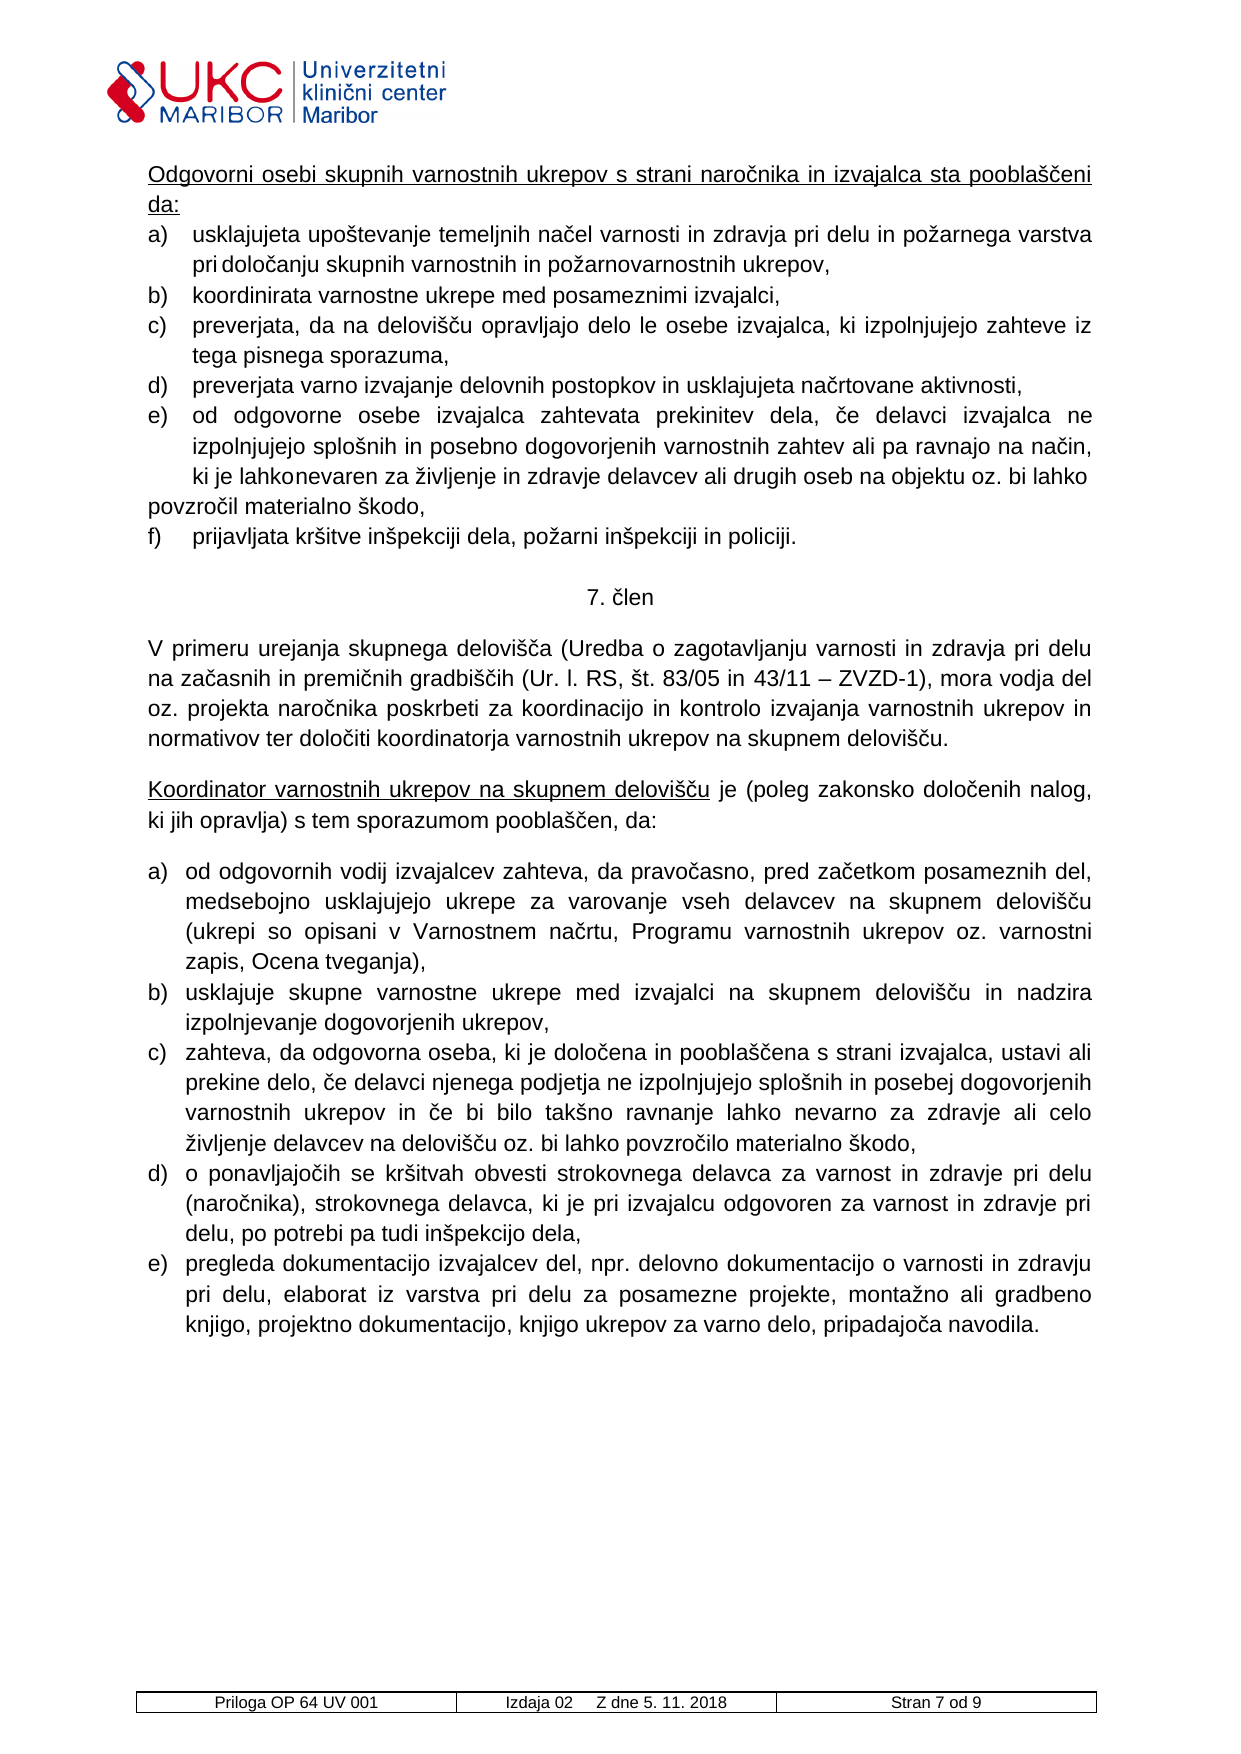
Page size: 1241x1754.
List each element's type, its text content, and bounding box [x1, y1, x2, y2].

list 7. člen [148, 584, 1093, 610]
list o ponavljajočih se kršitvah obvesti strokovnega delavca za varnost in zdravje pri delu (naročnika), strokovnega delavca, ki je pri izvajalcu odgovoren za varnost in zdravje pri delu, po potrebi pa tudi inšpekcijo dela, [148, 1160, 1093, 1247]
list koordinirata varnostne ukrepe med posameznimi izvajalci, [148, 282, 1093, 308]
list usklajujeta upoštevanje temeljnih načel varnosti in zdravja pri delu in požarnega varstva pri določanju skupnih varnostnih in požarnovarnostnih ukrepov, [148, 221, 1093, 278]
list preverjata, da na delovišču opravljajo delo le osebe izvajalca, ki izpolnjujejo zahteve iz tega pisnega sporazuma, [148, 312, 1093, 368]
text Odgovorni osebi skupnih varnostnih ukrepov s strani naročnika in izvajalca sta pooblaščeni da: [148, 161, 1093, 217]
list pregleda dokumentacijo izvajalcev del, npr. delovno dokumentacijo o varnosti in zdravju pri delu, elaborat iz varstva pri delu za posamezne projekte, montažno ali gradbeno knjigo, projektno dokumentacijo, knjigo ukrepov za varno delo, pripadajoča navodila. [148, 1250, 1093, 1337]
list preverjata varno izvajanje delovnih postopkov in usklajujeta načrtovane aktivnosti, [148, 372, 1093, 399]
text V primeru urejanja skupnega delovišča (Uredba o zagotavljanju varnosti in zdravja pri delu na začasnih in premičnih gradbiščih (Ur. l. RS, št. 83/05 in 43/11 – ZVZD-1), mora vodja del oz. projekta naročnika poskrbeti za koordinacijo in kontrolo izvajanja varnostnih ukrepov in normativov ter določiti koordinatorja varnostnih ukrepov na skupnem delovišču. [148, 635, 1093, 752]
list usklajuje skupne varnostne ukrepe med izvajalci na skupnem delovišču in nadzira izpolnjevanje dogovorjenih ukrepov, [148, 978, 1093, 1035]
list od odgovornih vodij izvajalcev zahteva, da pravočasno, pred začetkom posameznih del, medsebojno usklajujejo ukrepe za varovanje vseh delavcev na skupnem delovišču (ukrepi so opisani v Varnostnem načrtu, Programu varnostnih ukrepov oz. varnostni zapis, Ocena tveganja), [148, 858, 1093, 975]
list zahteva, da odgovorna oseba, ki je določena in pooblaščena s strani izvajalca, ustavi ali prekine delo, če delavci njenega podjetja ne izpolnjujejo splošnih in posebej dogovorjenih varnostnih ukrepov in če bi bilo takšno ravnanje lahko nevarno za zdravje ali celo življenje delavcev na delovišču oz. bi lahko povzročilo materialno škodo, [148, 1039, 1093, 1156]
picture [107, 61, 448, 127]
list od odgovorne osebe izvajalca zahtevata prekinitev dela, če delavci izvajalca ne izpolnjujejo splošnih in posebno dogovorjenih varnostnih zahtev ali pa ravnajo na način, ki je lahko nevaren za življenje in zdravje delavcev ali drugih oseb na objektu oz. bi lahko povzročil materialno škodo, [148, 402, 1093, 519]
list prijavljata kršitve inšpekciji dela, požarni inšpekciji in policiji. [148, 523, 1093, 550]
text Koordinator varnostnih ukrepov na skupnem delovišču je (poleg zakonsko določenih nalog, ki jih opravlja) s tem sporazumom pooblaščen, da: [148, 776, 1093, 833]
